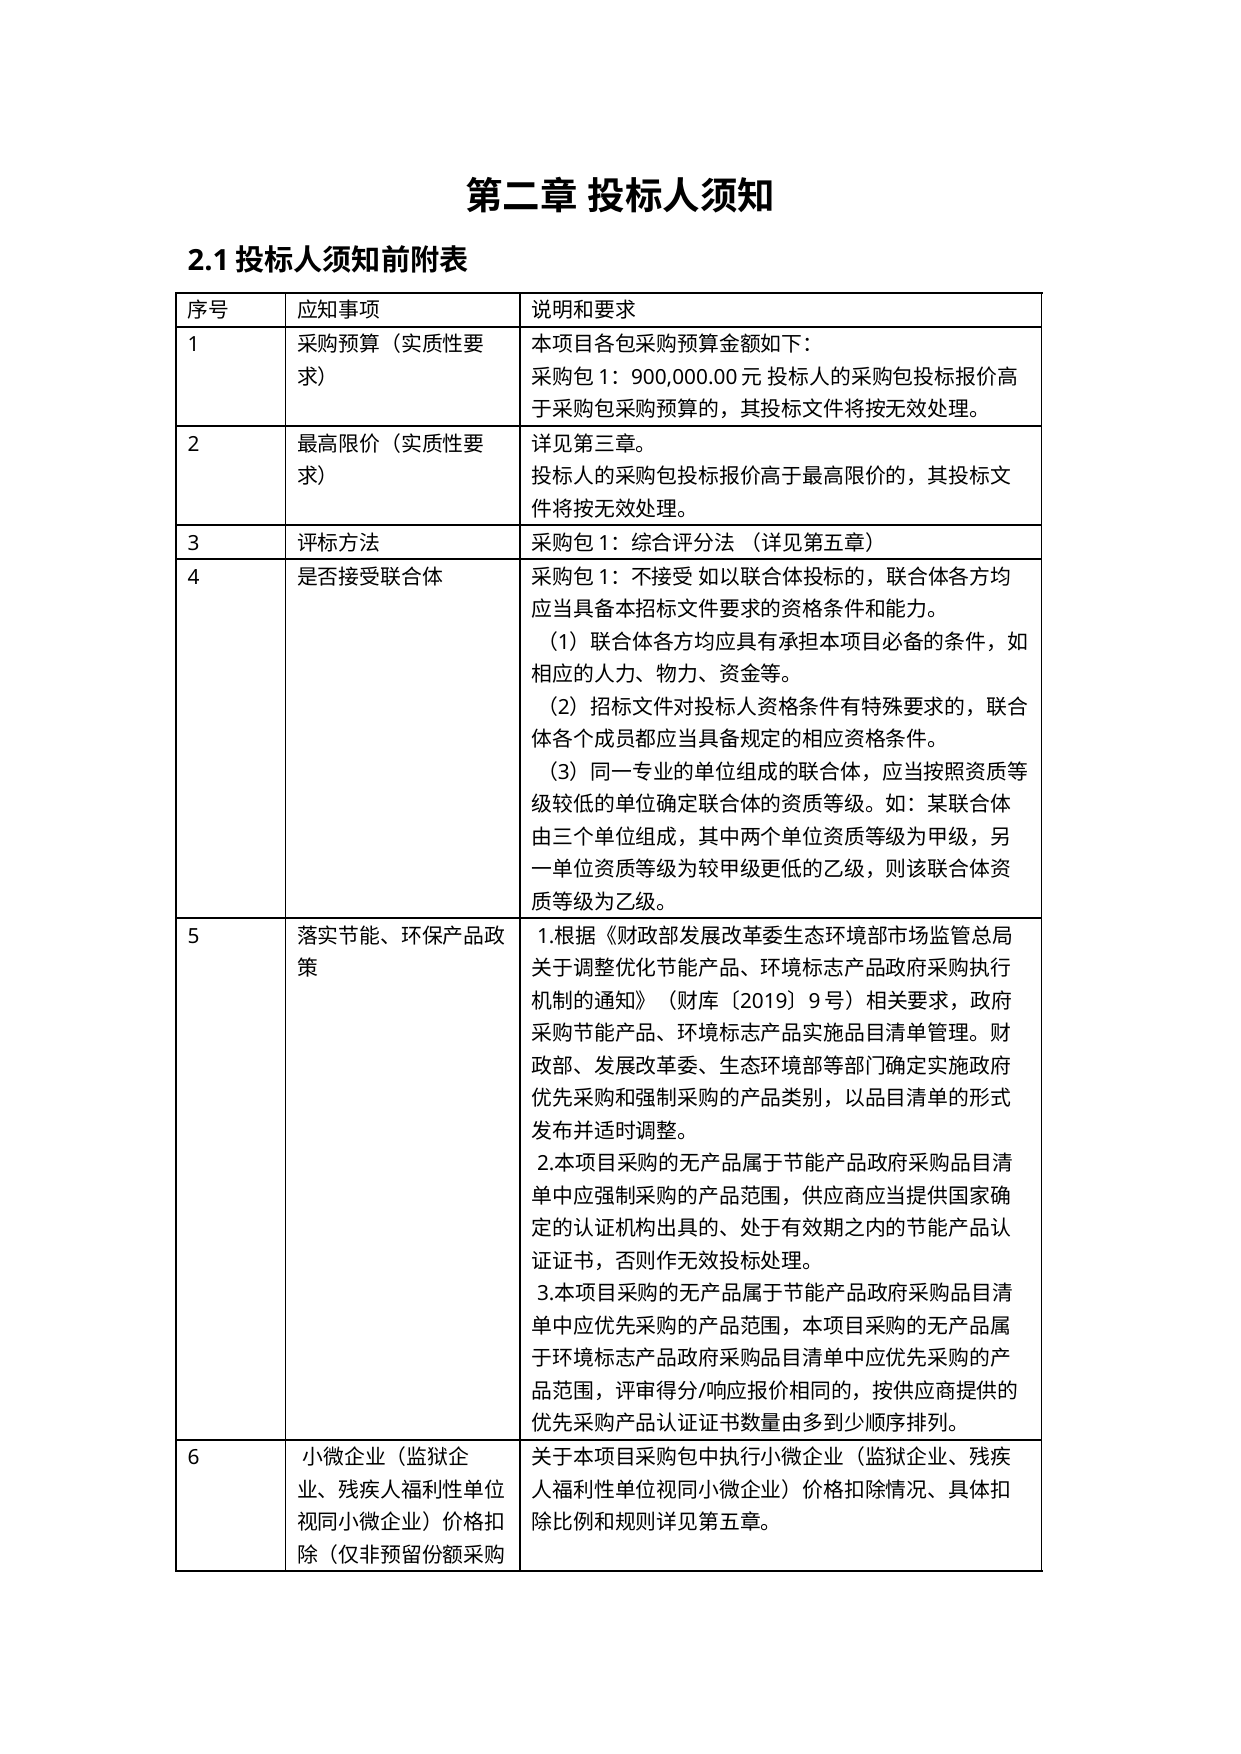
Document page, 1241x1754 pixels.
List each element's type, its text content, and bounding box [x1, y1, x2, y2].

table_cell 1 [177, 328, 285, 425]
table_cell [521, 1441, 1041, 1570]
table_cell 落实节能、环保产品政策 [286, 919, 519, 1439]
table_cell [286, 1441, 519, 1570]
table_header 应知事项 [286, 294, 519, 326]
table_cell 1.根据《财政部发展改革委生态环境部市场监管总局关于调整优化节能产品、环境标志产品政府采购执行机制的通知》（财库〔2019〕9号）相关要求，政府采购节能产品、环境标志产品实施品目清单管理。财政部、发展改革委、生态环境部等部门确定实施政府优先采购和强制采购的产品类别，以品目清单的形式发布并适时调整。 2.本项目采购的无产品属于节能产品政府采购品目清单中应强制采购的产品范围，供应商应当提供国家确定的认证机构出具的、处于有效期之内的节能产品认证证书，否则作无效投标处理。 3.本项目采购的无产品属于节能产品政府采购品目清单中应优先采购的产品范围，本项目采购的无产品属于环境标志产品政府采购品目清单中应优先采购的产品范围，评审得分/响应报价相同的，按供应商提供的优先采购产品认证证书数量由多到少顺序排列。 [521, 919, 1041, 1439]
table_cell 4 [177, 560, 285, 917]
table_header 序号 [177, 294, 285, 326]
table_cell 2 [177, 427, 285, 524]
table_cell 6 [177, 1441, 285, 1570]
table_cell 5 [177, 919, 285, 1439]
text 2.1投标人须知前附表 [187, 227, 1053, 292]
table_cell 评标方法 [286, 526, 519, 558]
table_cell 最高限价（实质性要求） [286, 427, 519, 524]
table_cell 采购预算（实质性要求） [286, 328, 519, 425]
text 第二章 投标人须知 [187, 162, 1053, 227]
table_cell 3 [177, 526, 285, 558]
table_cell 是否接受联合体 [286, 560, 519, 917]
table_cell 采购包1：不接受 如以联合体投标的，联合体各方均应当具备本招标文件要求的资格条件和能力。 （1）联合体各方均应具有承担本项目必备的条件，如相应的人力、物力、资金等。 （2）招标文件对投标人资格条件有特殊要求的，联合体各个成员都应当具备规定的相应资格条件。 （3）同一专业的单位组成的联合体，应当按照资质等级较低的单位确定联合体的资质等级。如：某联合体由三个单位组成，其中两个单位资质等级为甲级，另一单位资质等级为较甲级更低的乙级，则该联合体资质等级为乙级。 [521, 560, 1041, 917]
table_header 说明和要求 [521, 294, 1041, 326]
table_cell 详见第三章。 投标人的采购包投标报价高于最高限价的，其投标文件将按无效处理。 [521, 427, 1041, 524]
table_cell 本项目各包采购预算金额如下： 采购包1：900,000.00元 投标人的采购包投标报价高于采购包采购预算的，其投标文件将按无效处理。 [521, 328, 1041, 425]
table_cell 采购包1：综合评分法 （详见第五章） [521, 526, 1041, 558]
